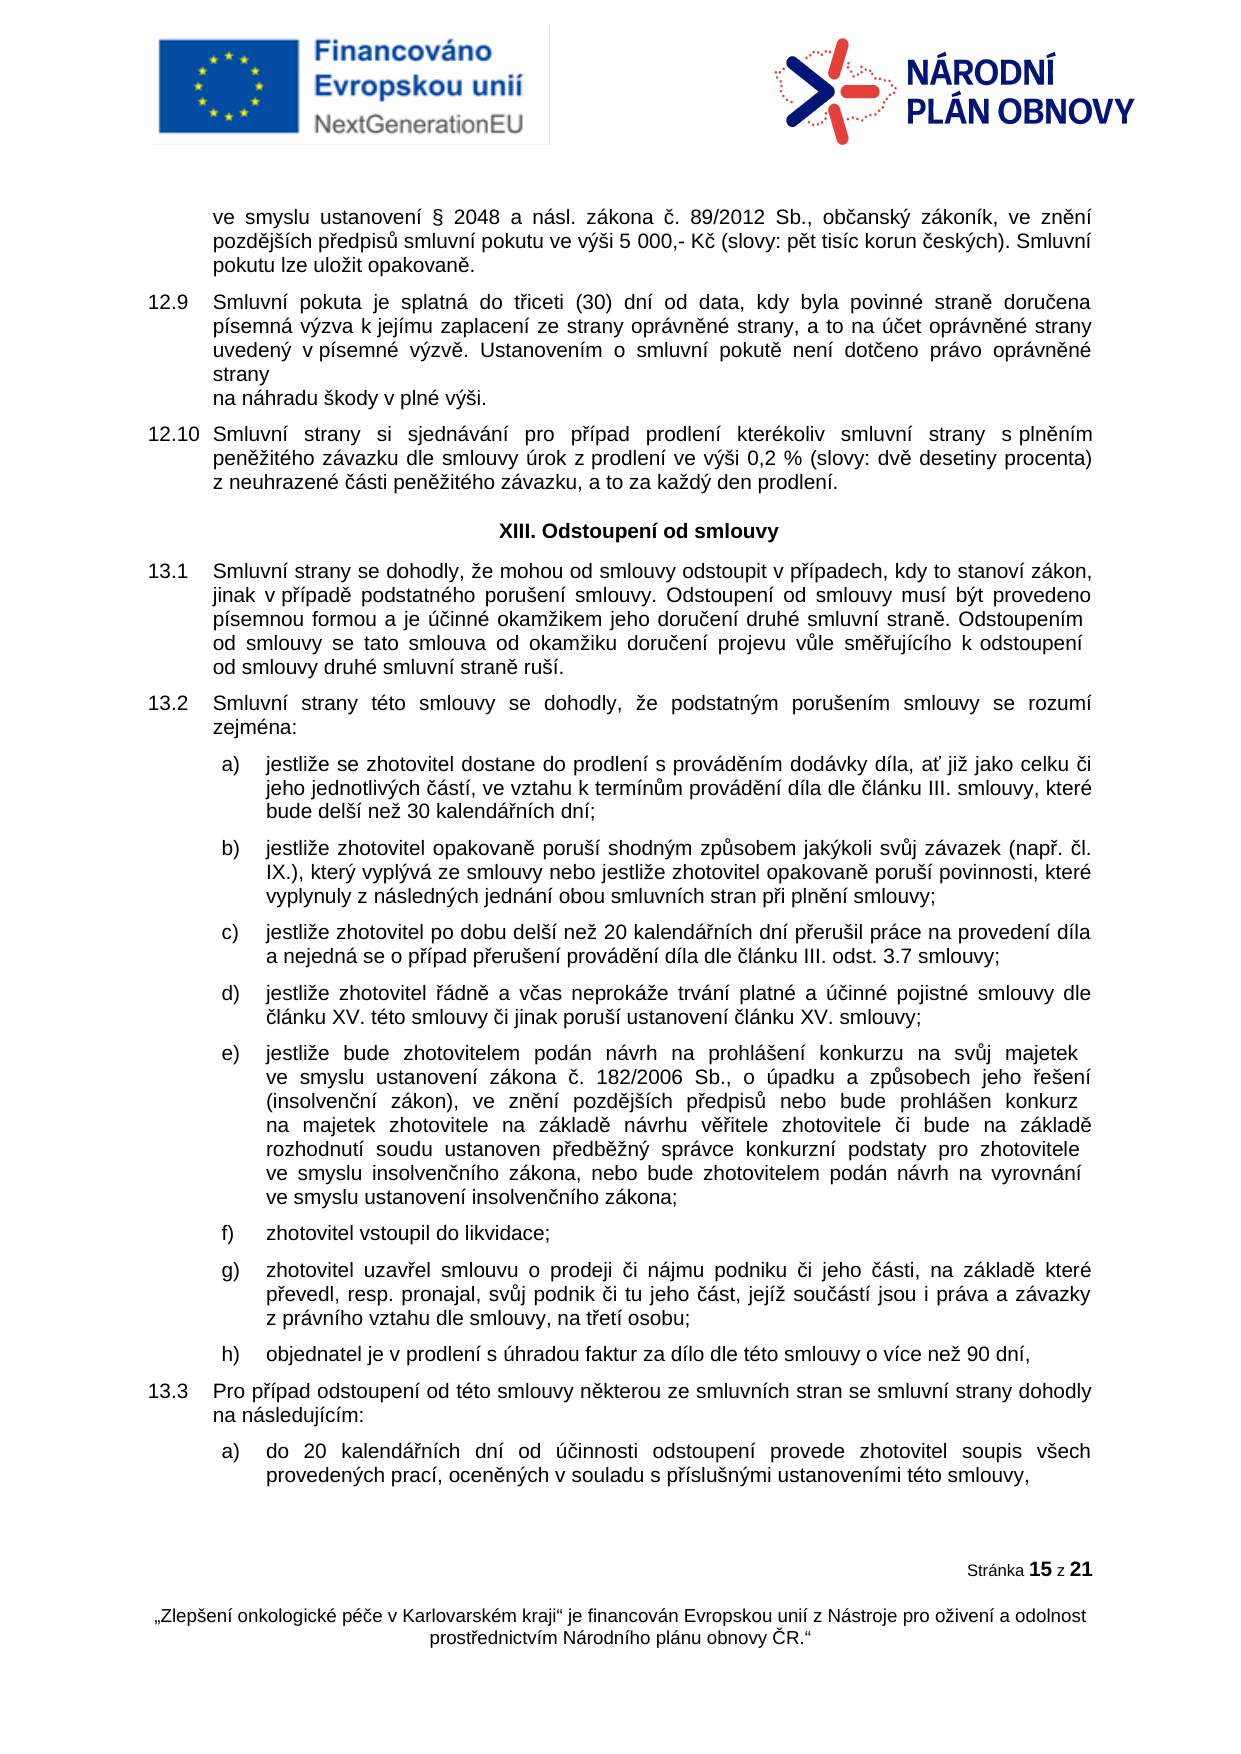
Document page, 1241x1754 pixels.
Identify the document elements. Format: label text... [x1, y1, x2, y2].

list jestliže zhotovitel řádně a včas neprokáže trvání platné a účinné pojistné smlouvy dle článku XV. této smlouvy či jinak poruší ustanovení článku XV. smlouvy; [221, 981, 1093, 1028]
list Odstoupení od smlouvy [185, 519, 1093, 543]
list Pro případ odstoupení od této smlouvy některou ze smluvních stran se smluvní strany dohodly na následujícím: [148, 1378, 1093, 1426]
list Smluvní strany této smlouvy se dohodly, že podstatným porušením smlouvy se rozumí zejména: [148, 691, 1093, 739]
list jestliže zhotovitel opakovaně poruší shodným způsobem jakýkoli svůj závazek (např. čl. IX.), který vyplývá ze smlouvy nebo jestliže zhotovitel opakovaně poruší povinnosti, které vyplynuly z následných jednání obou smluvních stran při plnění smlouvy; [221, 836, 1093, 908]
list Smluvní strany se dohodly, že mohou od smlouvy odstoupit v případech, kdy to stanoví zákon, jinak v případě podstatného porušení smlouvy. Odstoupení od smlouvy musí být provedeno písemnou formou a je účinné okamžikem jeho doručení druhé smluvní straně. Odstoupením od smlouvy se tato smlouva od okamžiku doručení projevu vůle směřujícího k odstoupení od smlouvy druhé smluvní straně ruší. [148, 559, 1093, 678]
list Smluvní strany si sjednávání pro případ prodlení kterékoliv smluvní strany s plněním peněžitého závazku dle smlouvy úrok z prodlení ve výši 0,2 % (slovy: dvě desetiny procenta) z neuhrazené části peněžitého závazku, a to za každý den prodlení. [148, 422, 1093, 494]
list jestliže zhotovitel po dobu delší než 20 kalendářních dní přerušil práce na provedení díla a nejedná se o případ přerušení provádění díla dle článku III. odst. 3.7 smlouvy; [221, 920, 1093, 968]
list Smluvní pokuta je splatná do třiceti (30) dní od data, kdy byla povinné straně doručena písemná výzva k jejímu zaplacení ze strany oprávněné strany, a to na účet oprávněné strany uvedený v písemné výzvě. Ustanovením o smluvní pokutě není dotčeno právo oprávněné strany na náhradu škody v plné výši. [148, 289, 1093, 409]
list zhotovitel vstoupil do likvidace; [221, 1221, 1093, 1245]
list zhotovitel uzavřel smlouvu o prodeji či nájmu podniku či jeho části, na základě které převedl, resp. pronajal, svůj podnik či tu jeho část, jejíž součástí jsou i práva a závazky z právního vztahu dle smlouvy, na třetí osobu; [221, 1258, 1093, 1329]
list do 20 kalendářních dní od účinnosti odstoupení provede zhotovitel soupis všech provedených prací, oceněných v souladu s příslušnými ustanoveními této smlouvy, [221, 1439, 1093, 1487]
picture [149, 25, 550, 143]
picture [676, 0, 1229, 166]
list jestliže se zhotovitel dostane do prodlení s prováděním dodávky díla, ať již jako celku či jeho jednotlivých částí, ve vztahu k termínům provádění díla dle článku III. smlouvy, které bude delší než 30 kalendářních dní; [221, 751, 1093, 823]
list objednatel je v prodlení s úhradou faktur za dílo dle této smlouvy o více než 90 dní, [221, 1342, 1093, 1366]
list jestliže bude zhotovitelem podán návrh na prohlášení konkurzu na svůj majetek ve smyslu ustanovení zákona č. 182/2006 Sb., o úpadku a způsobech jeho řešení (insolvenční zákon), ve znění pozdějších předpisů nebo bude prohlášen konkurz na majetek zhotovitele na základě návrhu věřitele zhotovitele či bude na základě rozhodnutí soudu ustanoven předběžný správce konkurzní podstaty pro zhotovitele ve smyslu insolvenčního zákona, nebo bude zhotovitelem podán návrh na vyrovnání ve smyslu ustanovení insolvenčního zákona; [221, 1041, 1093, 1209]
